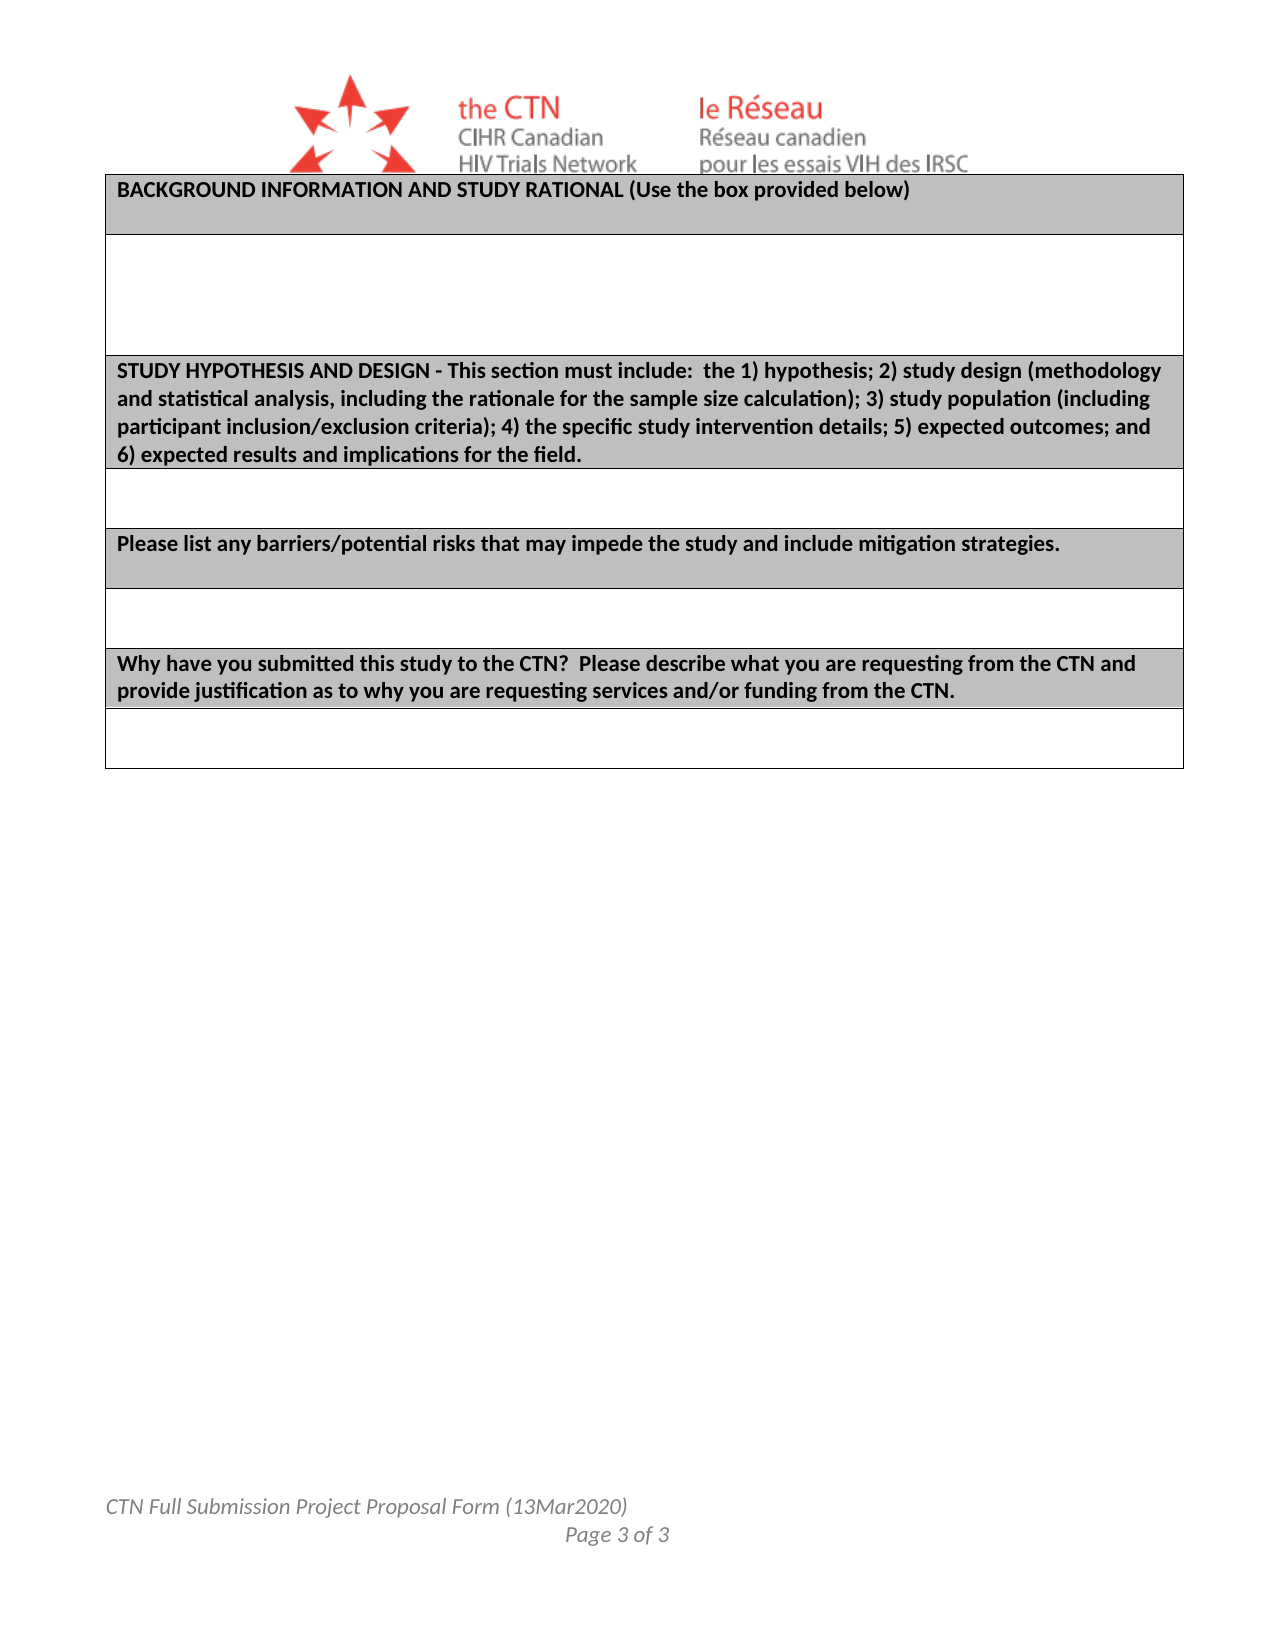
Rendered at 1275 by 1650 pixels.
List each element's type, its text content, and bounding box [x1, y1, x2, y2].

table_header BACKGROUND INFORMATION AND STUDY RATIONAL (Use the box provided below) [106, 175, 1183, 234]
table_cell [106, 589, 1183, 648]
table_cell [106, 709, 1183, 767]
table_cell [106, 469, 1183, 528]
table_cell Why have you submitted this study to the CTN? Please describe what you are requesting from the CTN and provide justification as to why you are requesting services and/or funding from the CTN. [106, 649, 1183, 707]
table_cell STUDY HYPOTHESIS AND DESIGN - This section must include: the 1) hypothesis; 2) study design (methodology and statistical analysis, including the rationale for the sample size calculation); 3) study population (including participant inclusion/exclusion criteria); 4) the specific study intervention details; 5) expected outcomes; and 6) expected results and implications for the field. [106, 356, 1183, 468]
table_cell [106, 235, 1183, 355]
table_cell Please list any barriers/potential risks that may impede the study and include mitigation strategies. [106, 529, 1183, 588]
